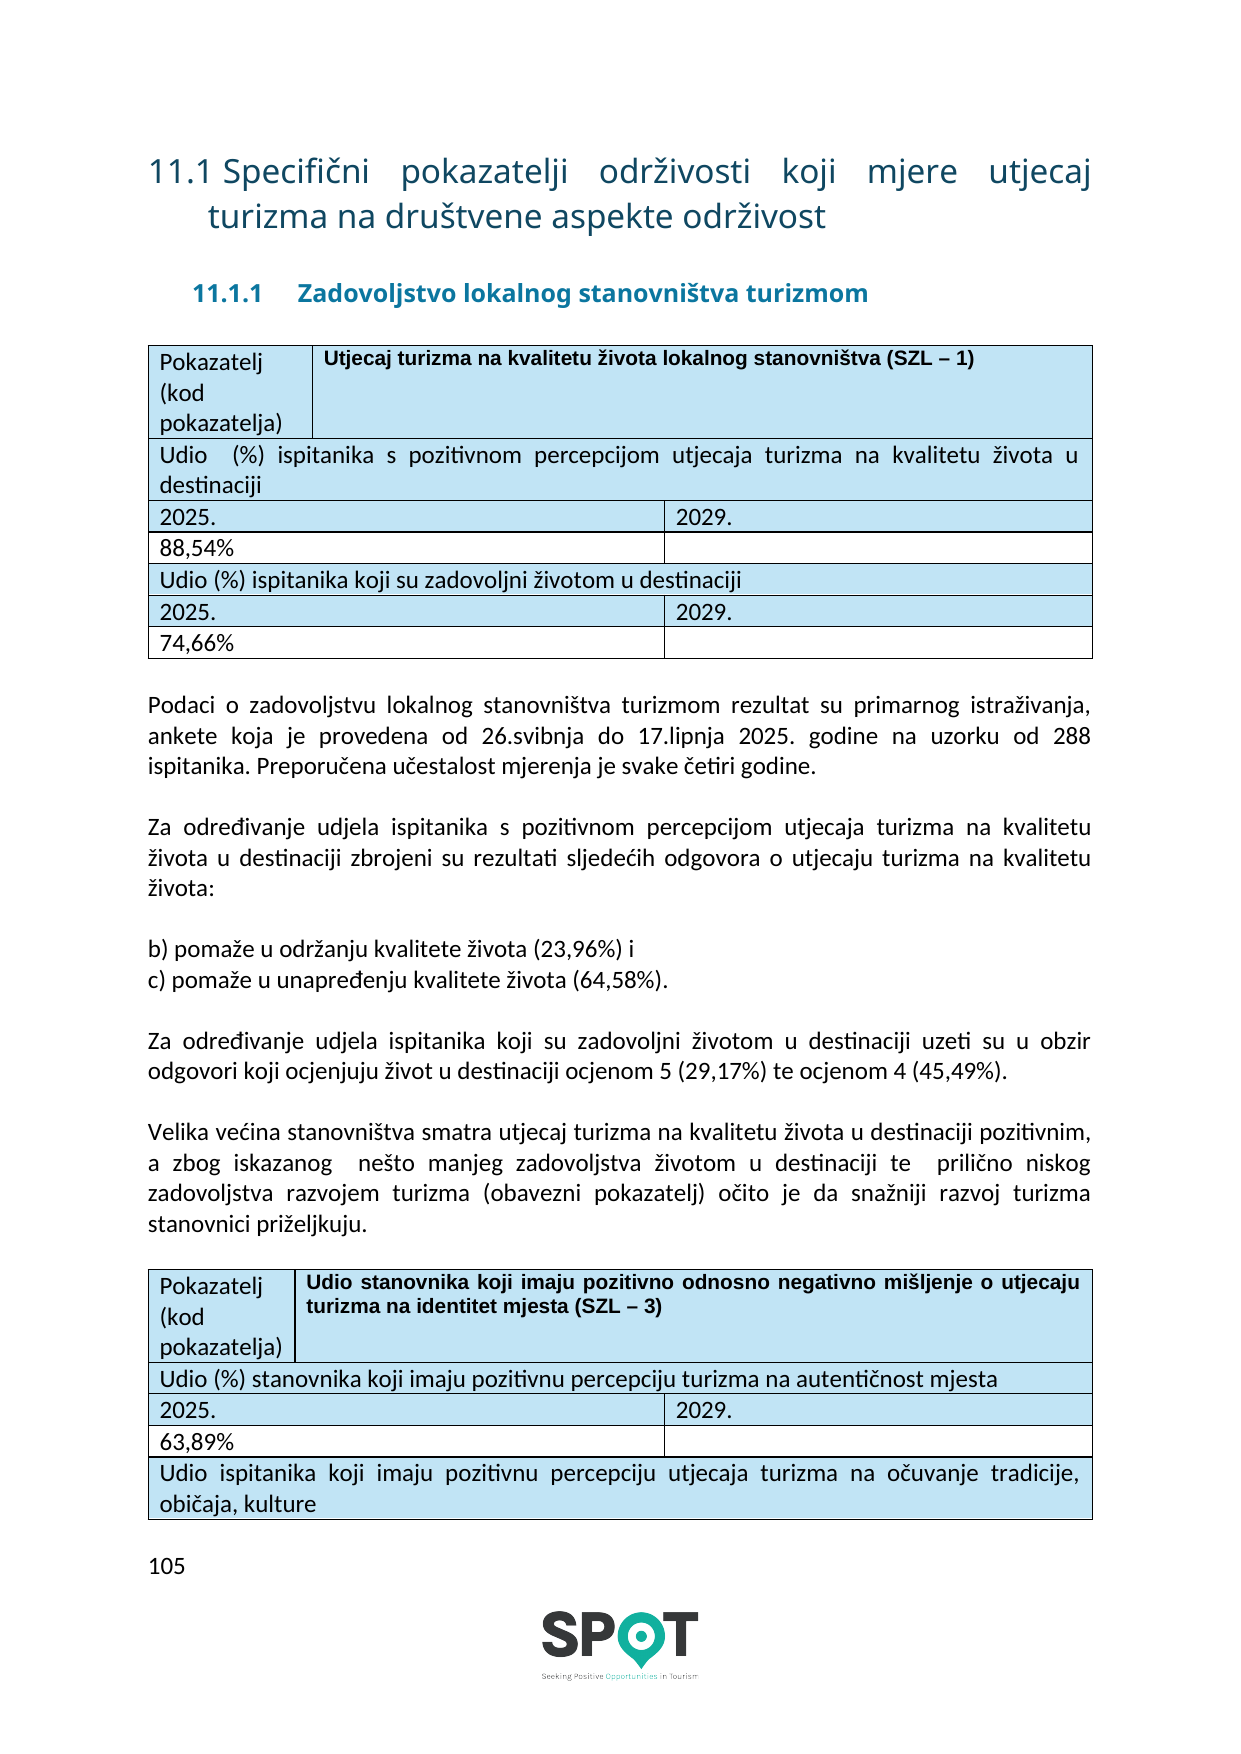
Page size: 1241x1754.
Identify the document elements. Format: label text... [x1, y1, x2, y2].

table_header Utjecaj turizma na kvalitetu života lokalnog stanovništva (SZL – 1) [313, 346, 1092, 438]
table_cell 88,54% [149, 533, 664, 563]
table_cell 74,66% [149, 627, 664, 658]
table_cell 2025. [149, 501, 664, 531]
table_cell 2029. [665, 1394, 1092, 1425]
table_cell [665, 533, 1092, 563]
table_cell Udio ispitanika koji imaju pozitivnu percepciju utjecaja turizma na očuvanje tradicije, običaja, kulture [149, 1458, 1092, 1518]
table_cell 2029. [665, 596, 1092, 626]
subtitle Zadovoljstvo lokalnog stanovništva turizmom [192, 276, 1093, 310]
table_cell 63,89% [149, 1426, 664, 1456]
subtitle Specifični pokazatelji održivosti koji mjere utjecaj turizma na društvene aspekte održivost [148, 148, 1093, 238]
text c) pomaže u unapređenju kvalitete života (64,58%). [148, 964, 1093, 994]
table_cell [665, 1426, 1092, 1456]
table_cell 2025. [149, 1394, 664, 1425]
table_header Pokazatelj (kod pokazatelja) [149, 1270, 294, 1362]
text Velika većina stanovništva smatra utjecaj turizma na kvalitetu života u destinaciji pozitivnim, a zbog iskazanog nešto manjeg zadovoljstva životom u destinaciji te prilično niskog zadovoljstva razvojem turizma (obavezni pokazatelj) očito je da snažniji razvoj turizma stanovnici priželjkuju. [148, 1117, 1093, 1239]
table_header Udio stanovnika koji imaju pozitivno odnosno negativno mišljenje o utjecaju turizma na identitet mjesta (SZL – 3) [296, 1270, 1092, 1362]
picture [542, 1611, 699, 1681]
table_header Pokazatelj (kod pokazatelja) [149, 346, 312, 438]
text Podaci o zadovoljstvu lokalnog stanovništva turizmom rezultat su primarnog istraživanja, ankete koja je provedena od 26.svibnja do 17.lipnja 2025. godine na uzorku od 288 ispitanika. Preporučena učestalost mjerenja je svake četiri godine. [148, 689, 1093, 781]
table_cell Udio (%) ispitanika s pozitivnom percepcijom utjecaja turizma na kvalitetu života u destinaciji [149, 439, 1092, 500]
table_cell 2029. [665, 501, 1092, 531]
table_cell Udio (%) ispitanika koji su zadovoljni životom u destinaciji [149, 564, 1092, 594]
text b) pomaže u održanju kvalitete života (23,96%) i [148, 933, 1093, 964]
table_cell 2025. [149, 596, 664, 626]
table_cell Udio (%) stanovnika koji imaju pozitivnu percepciju turizma na autentičnost mjesta [149, 1363, 1092, 1393]
text Za određivanje udjela ispitanika s pozitivnom percepcijom utjecaja turizma na kvalitetu života u destinaciji zbrojeni su rezultati sljedećih odgovora o utjecaju turizma na kvalitetu života: [148, 811, 1093, 903]
table_cell [665, 627, 1092, 658]
text Za određivanje udjela ispitanika koji su zadovoljni životom u destinaciji uzeti su u obzir odgovori koji ocjenjuju život u destinaciji ocjenom 5 (29,17%) te ocjenom 4 (45,49%). [148, 1025, 1093, 1086]
